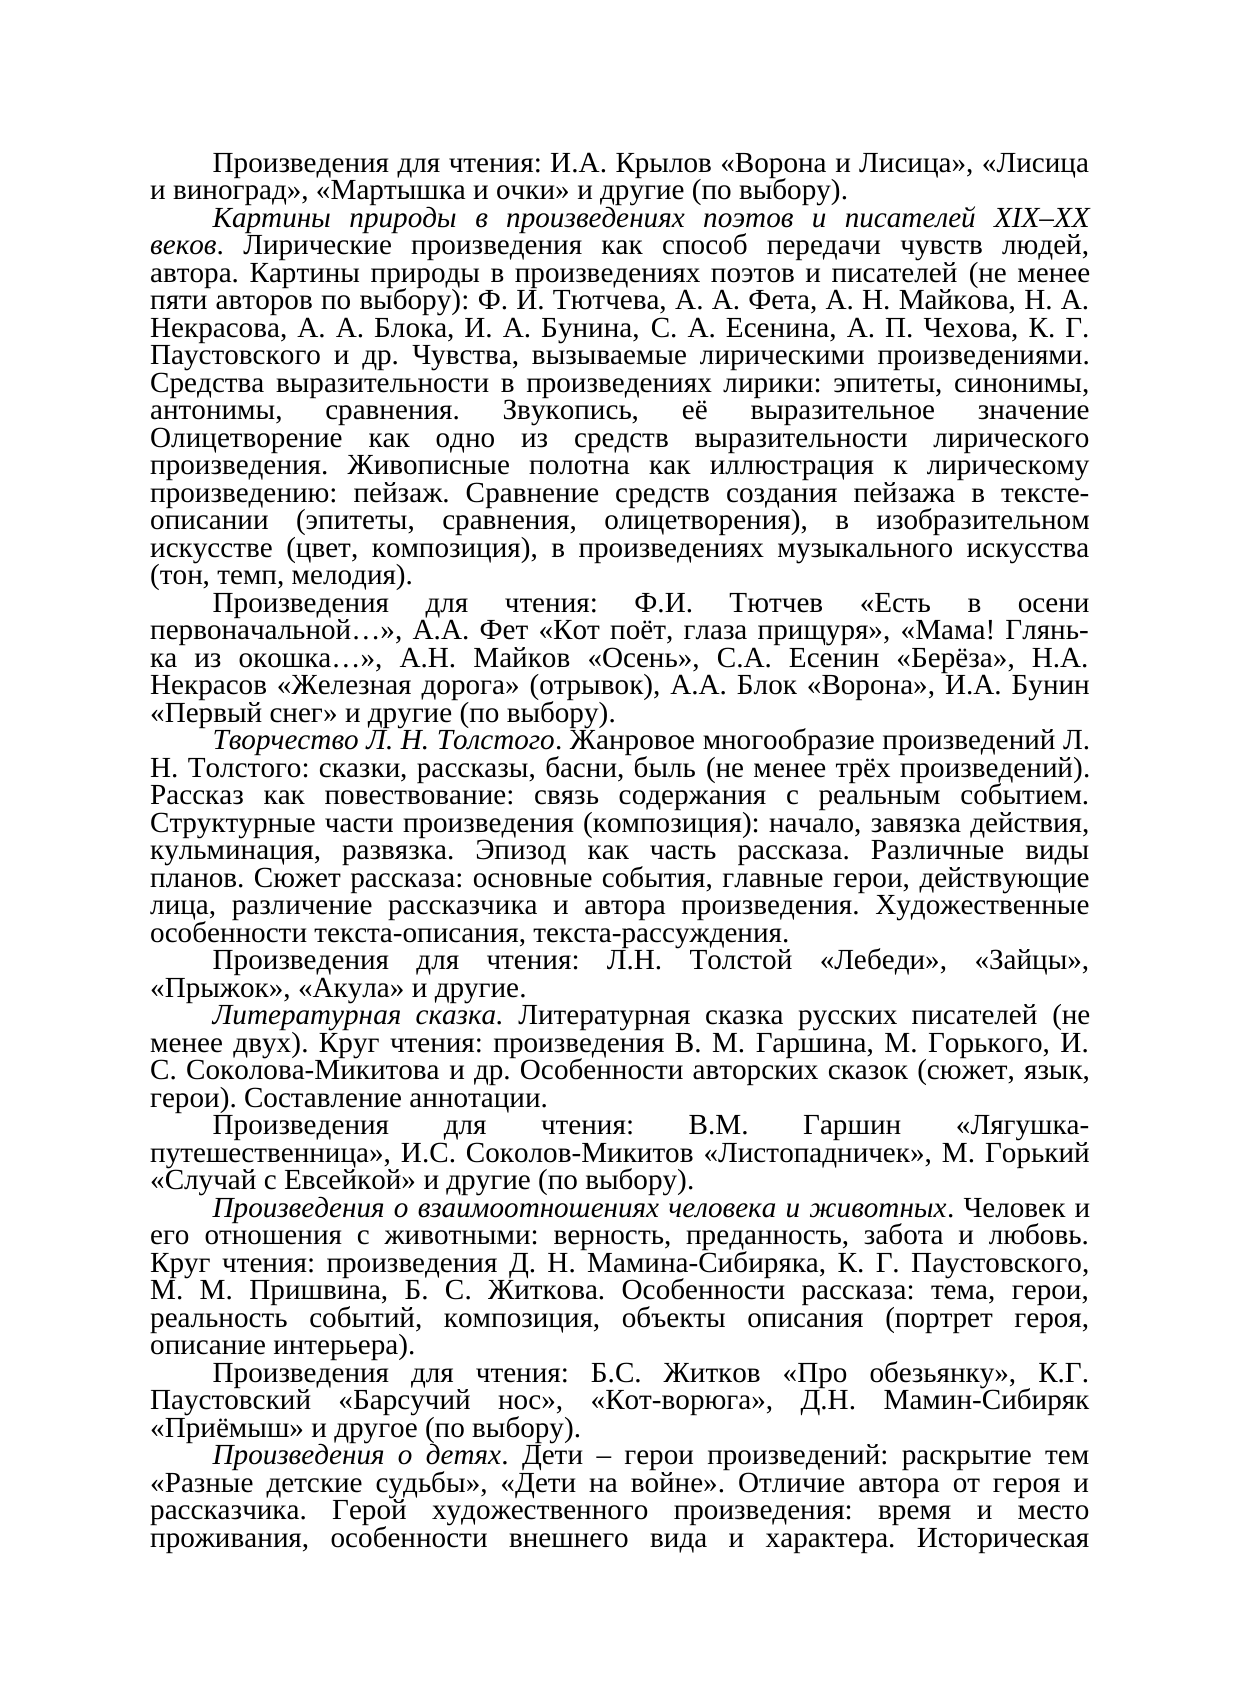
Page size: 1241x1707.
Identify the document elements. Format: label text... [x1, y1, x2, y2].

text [150, 1442, 1090, 1552]
text Произведения для чтения: Л.Н. Толстой «Лебеди», «Зайцы», «Прыжок», «Акула» и другие. [150, 947, 1090, 1002]
text Произведения о взаимоотношениях человека и животных. Человек и его отношения с животными: верность, преданность, забота и любовь. Круг чтения: произведения Д. Н. Мамина-Сибиряка, К. Г. Паустовского, М. М. Пришвина, Б. С. Житкова. Особенности рассказа: тема, герои, реальность событий, композиция, объекты описания (портрет героя, описание интерьера). [150, 1195, 1090, 1360]
text Произведения для чтения: Ф.И. Тютчев «Есть в осени первоначальной…», А.А. Фет «Кот поёт, глаза прищуря», «Мама! Глянь-ка из окошка…», А.Н. Майков «Осень», С.А. Есенин «Берёза», Н.А. Некрасов «Железная дорога» (отрывок), А.А. Блок «Ворона», И.А. Бунин «Первый снег» и другие (по выбору). [150, 590, 1090, 727]
text Творчество Л. Н. Толстого. Жанровое многообразие произведений Л. Н. Толстого: сказки, рассказы, басни, быль (не менее трёх произведений). Рассказ как повествование: связь содержания с реальным событием. Структурные части произведения (композиция): начало, завязка действия, кульминация, развязка. Эпизод как часть рассказа. Различные виды планов. Сюжет рассказа: основные события, главные герои, действующие лица, различение рассказчика и автора произведения. Художественные особенности текста-описания, текста-рассуждения. [150, 727, 1090, 947]
text Литературная сказка. Литературная сказка русских писателей (не менее двух). Круг чтения: произведения В. М. Гаршина, М. Горького, И. С. Соколова-Микитова и др. Особенности авторских сказок (сюжет, язык, герои). Составление аннотации. [150, 1002, 1090, 1112]
text Картины природы в произведениях поэтов и писателей ХIХ–ХХ веков. Лирические произведения как способ передачи чувств людей, автора. Картины природы в произведениях поэтов и писателей (не менее пяти авторов по выбору): Ф. И. Тютчева, А. А. Фета, А. Н. Майкова, Н. А. Некрасова, А. А. Блока, И. А. Бунина, С. А. Есенина, А. П. Чехова, К. Г. Паустовского и др. Чувства, вызываемые лирическими произведениями. Средства выразительности в произведениях лирики: эпитеты, синонимы, антонимы, сравнения. Звукопись, её выразительное значение Олицетворение как одно из средств выразительности лирического произведения. Живописные полотна как иллюстрация к лирическому произведению: пейзаж. Сравнение средств создания пейзажа в тексте-описании (эпитеты, сравнения, олицетворения), в изобразительном искусстве (цвет, композиция), в произведениях музыкального искусства (тон, темп, мелодия). [150, 205, 1090, 590]
text Произведения для чтения: В.М. Гаршин «Лягушка-путешественница», И.С. Соколов-Микитов «Листопадничек», М. Горький «Случай с Евсейкой» и другие (по выбору). [150, 1112, 1090, 1195]
text Произведения для чтения: Б.С. Житков «Про обезьянку», К.Г. Паустовский «Барсучий нос», «Кот-ворюга», Д.Н. Мамин-Сибиряк «Приёмыш» и другое (по выбору). [150, 1360, 1090, 1442]
text Произведения для чтения: И.А. Крылов «Ворона и Лисица», «Лисица и виноград», «Мартышка и очки» и другие (по выбору). [150, 150, 1090, 205]
